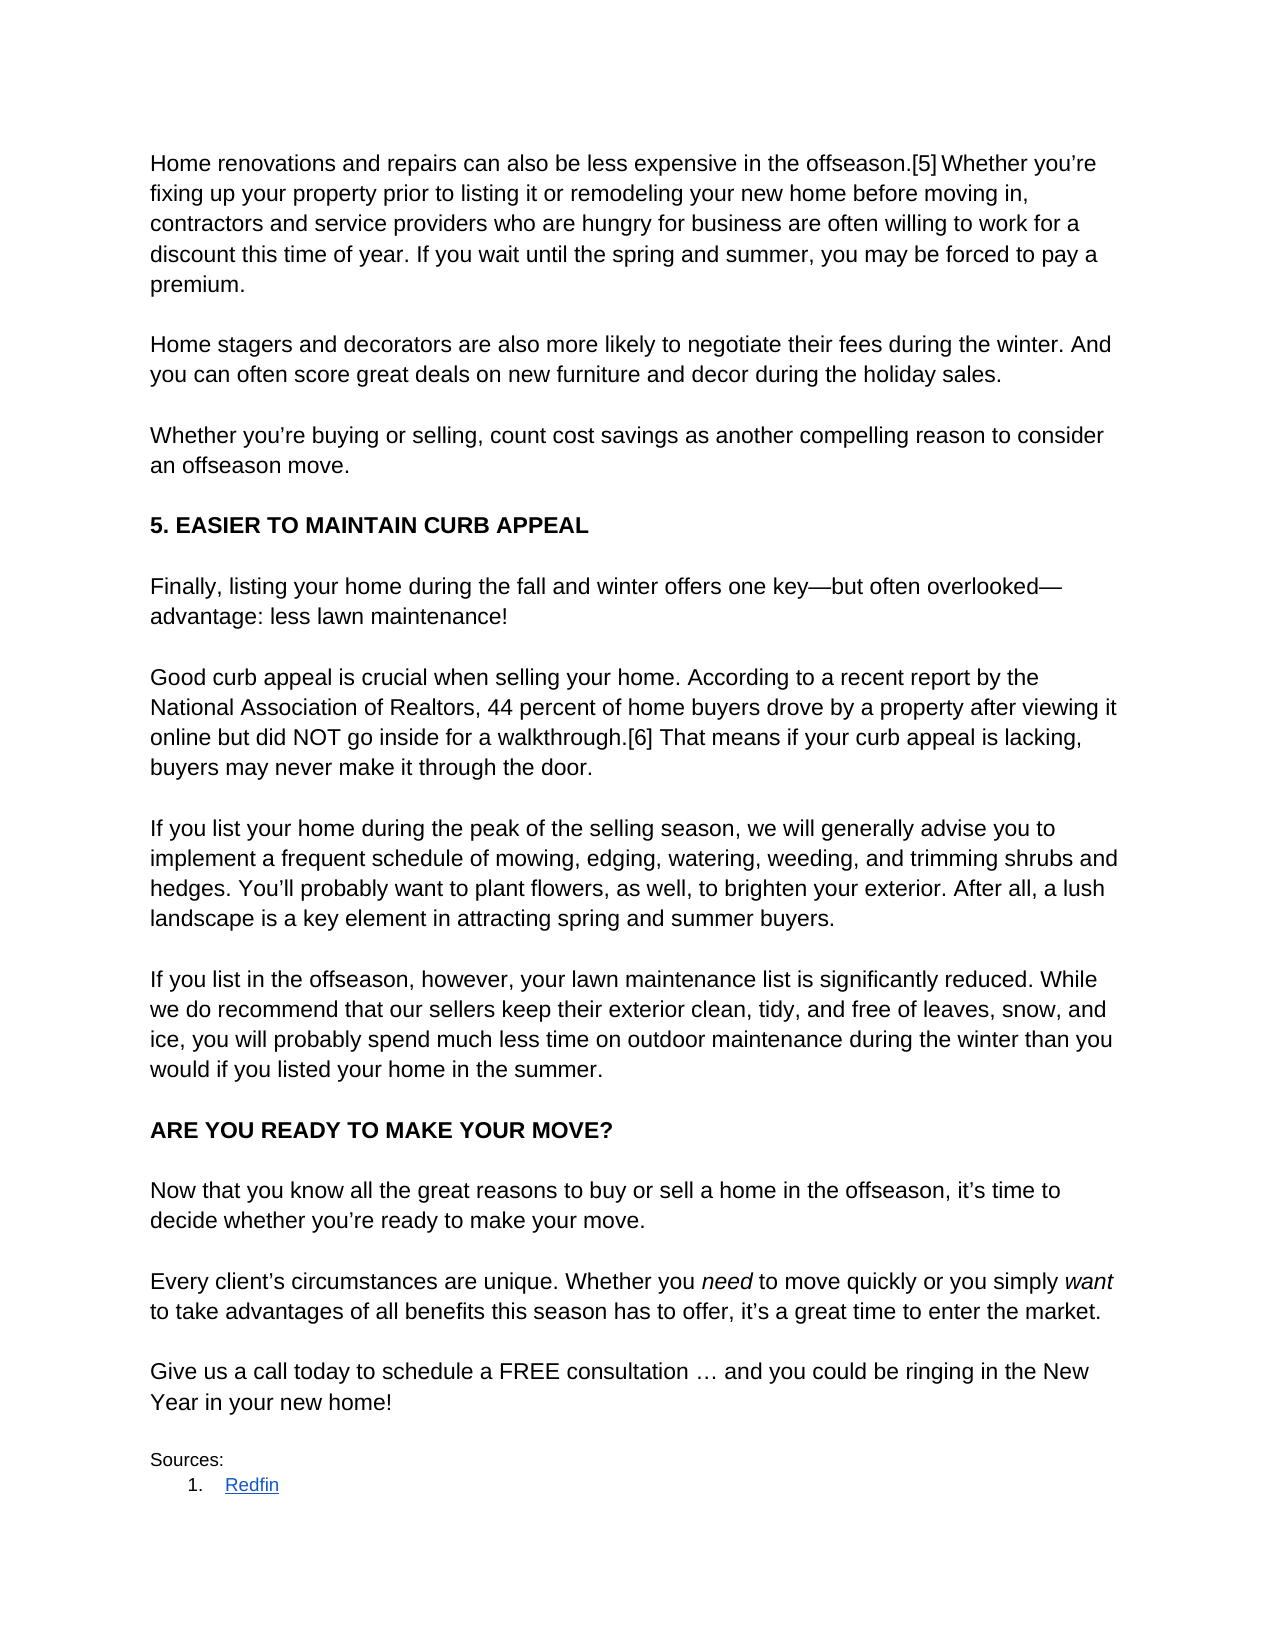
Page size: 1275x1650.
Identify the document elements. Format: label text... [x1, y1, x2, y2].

text Finally, listing your home during the fall and winter offers one key—but often overlooked—advantage: less lawn maintenance! [150, 573, 1125, 629]
text 5. EASIER TO MAINTAIN CURB APPEAL [150, 512, 1125, 539]
text Home stagers and decorators are also more likely to negotiate their fees during the winter. And you can often score great deals on new furniture and decor during the holiday sales. [150, 331, 1125, 388]
text Good curb appeal is crucial when selling your home. According to a recent report by the National Association of Realtors, 44 percent of home buyers drove by a property after viewing it online but did NOT go inside for a walkthrough.[6] That means if your curb appeal is lacking, buyers may never make it through the door. [150, 663, 1125, 781]
text Home renovations and repairs can also be less expensive in the offseason.[5] Whether you’re fixing up your property prior to listing it or remodeling your new home before moving in, contractors and service providers who are hungry for business are often willing to work for a discount this time of year. If you wait until the spring and summer, you may be forced to pay a premium. [150, 150, 1125, 297]
text Give us a call today to schedule a FREE consultation … and you could be ringing in the New Year in your new home! [150, 1358, 1125, 1415]
text If you list in the offseason, however, your lawn maintenance list is significantly reduced. While we do recommend that our sellers keep their exterior clean, tidy, and free of leaves, snow, and ice, you will probably spend much less time on outdoor maintenance during the winter than you would if you listed your home in the summer. [150, 966, 1125, 1083]
text Every client’s circumstances are unique. Whether you need to move quickly or you simply want to take advantages of all benefits this season has to offer, it’s a great time to enter the market. [150, 1268, 1125, 1324]
text Sources: [150, 1449, 1125, 1471]
text Whether you’re buying or selling, count cost savings as another compelling reason to consider an offseason move. [150, 422, 1125, 478]
text Now that you know all the great reasons to buy or sell a home in the offseason, it’s time to decide whether you’re ready to make your move. [150, 1177, 1125, 1234]
list Redfin [187, 1474, 1125, 1495]
text If you list your home during the peak of the selling season, we will generally advise you to implement a frequent schedule of mowing, edging, watering, weeding, and trimming shrubs and hedges. You’ll probably want to plant flowers, as well, to brighten your exterior. After all, a lush landscape is a key element in attracting spring and summer buyers. [150, 814, 1125, 932]
text ARE YOU READY TO MAKE YOUR MOVE? [150, 1117, 1125, 1143]
